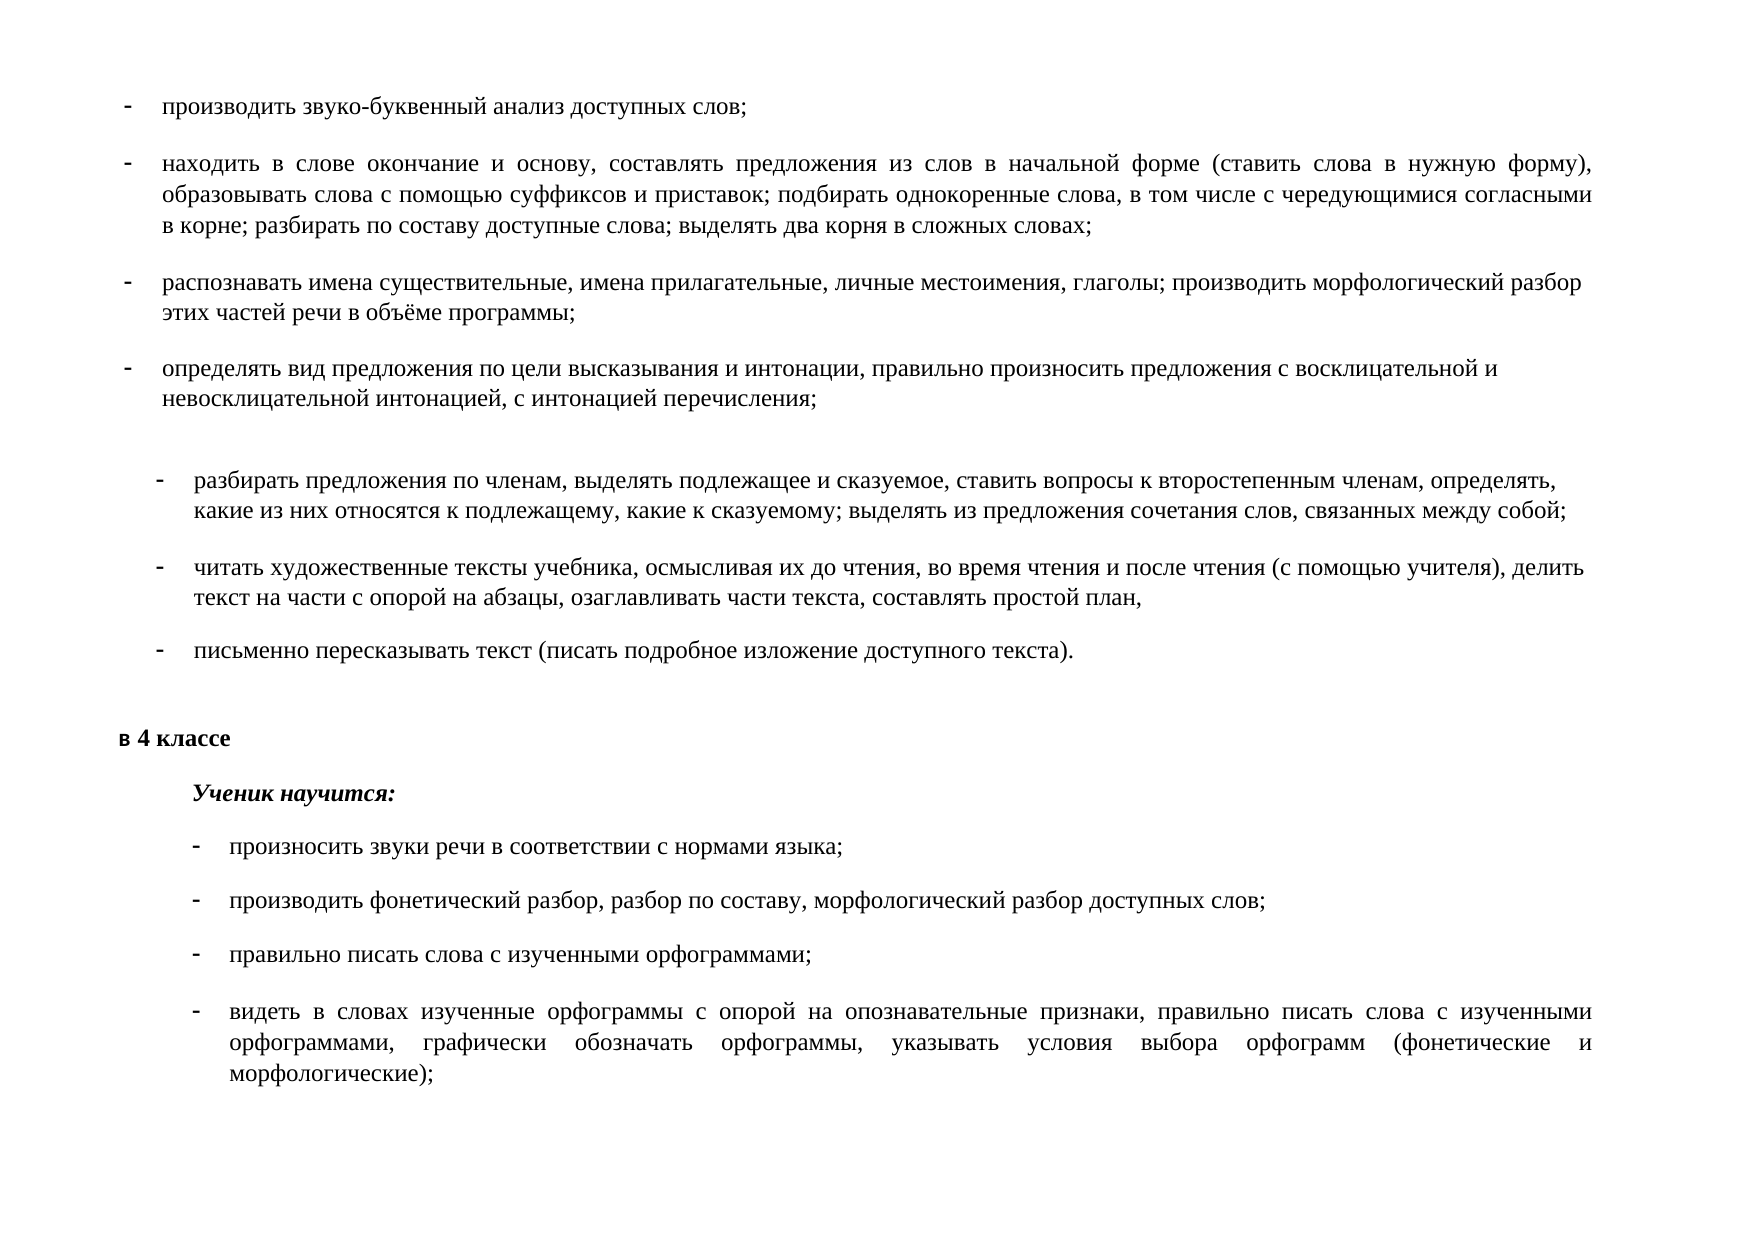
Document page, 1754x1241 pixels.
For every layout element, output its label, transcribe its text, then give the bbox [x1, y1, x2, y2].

list 4 классе [118, 722, 1604, 753]
list находить в слове окончание и основу, составлять предложения из слов в начальной форме (ставить слова в нужную форму), образовывать слова с помощью суффиксов и приставок; подбирать однокоренные слова, в том числе с чередующимися согласными в корне; разбирать по составу доступные слова; выделять два корня в сложных словах; [123, 148, 1594, 239]
list распознавать имена существительные, имена прилагательные, личные местоимения, глаголы; производить морфологический разбор этих частей речи в объёме программы; [123, 267, 1594, 325]
list правильно писать слова с изученными орфограммами; [192, 939, 1604, 967]
list видеть в словах изученные орфограммы с опорой на опознавательные признаки, правильно писать слова с изученными орфограммами, графически обозначать орфограммы, указывать условия выбора орфограмм (фонетические и морфологические); [192, 996, 1594, 1087]
list произносить звуки речи в соответствии с нормами языка; [192, 832, 1604, 860]
list производить звуко-буквенный анализ доступных слов; [123, 91, 1604, 119]
list письменно пересказывать текст (писать подробное изложение доступного текста). [156, 635, 1604, 664]
list разбирать предложения по членам, выделять подлежащее и сказуемое, ставить вопросы к второстепенным членам, определять, какие из них относятся к подлежащему, какие к сказуемому; выделять из предложения сочетания слов, связанных между собой; [156, 466, 1594, 524]
list определять вид предложения по цели высказывания и интонации, правильно произносить предложения с восклицательной и невосклицательной интонацией, с интонацией перечисления; [123, 353, 1594, 412]
text Ученик научится: [192, 778, 1604, 807]
list читать художественные тексты учебника, осмысливая их до чтения, во время чтения и после чтения (с помощью учителя), делить текст на части с опорой на абзацы, озаглавливать части текста, составлять простой план, [156, 552, 1594, 610]
list производить фонетический разбор, разбор по составу, морфологический разбор доступных слов; [192, 885, 1604, 914]
